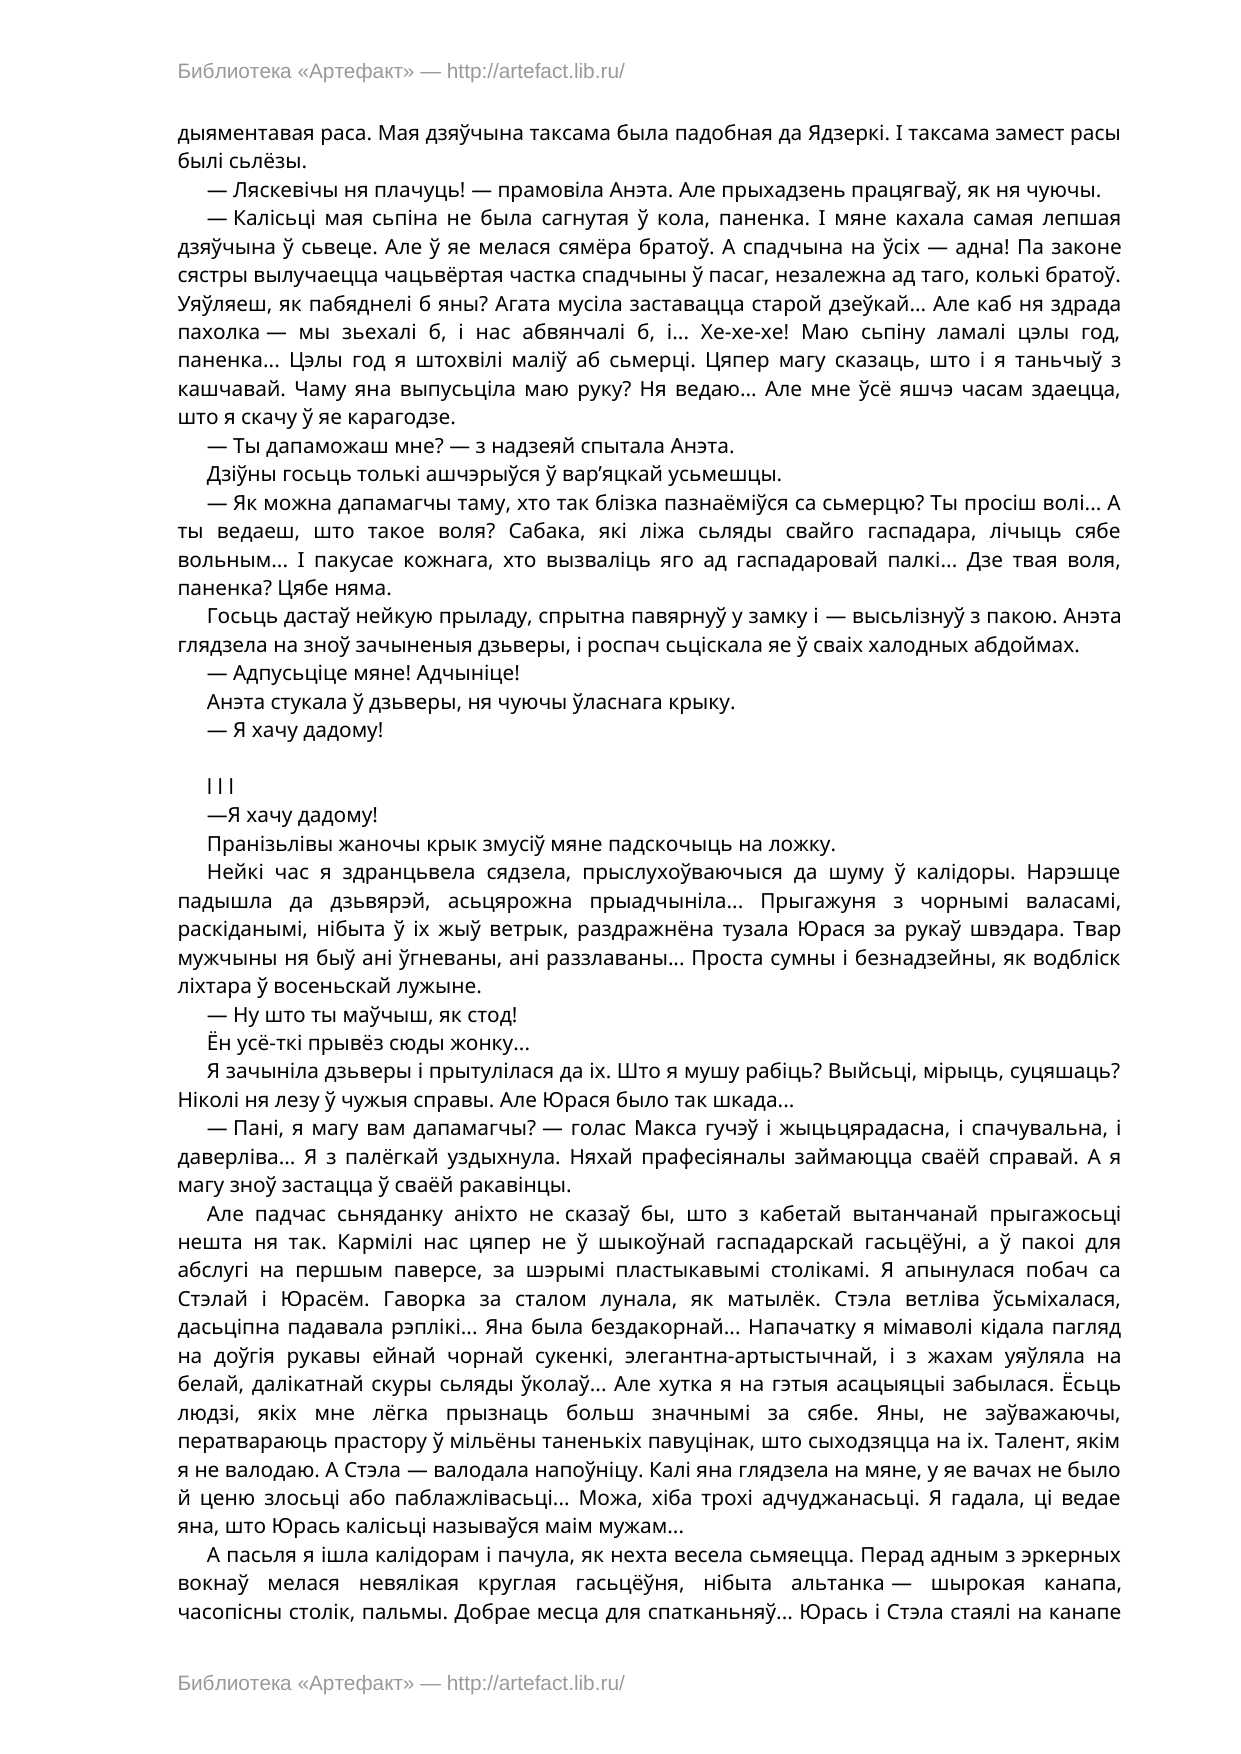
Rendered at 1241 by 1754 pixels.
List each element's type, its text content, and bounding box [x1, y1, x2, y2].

text Госьць дастаў нейкую прыладу, спрытна павярнуў у замку і — высьлізнуў з пакою. Анэта глядзела на зноў зачыненыя дзьверы, і роспач сьціскала яе ў сваіх халодных абдоймах. [177, 602, 1122, 658]
text Пранізьлівы жаночы крык змусіў мяне падскочыць на ложку. [177, 829, 1122, 857]
text — Адпусьціце мяне! Адчыніце! [177, 658, 1122, 687]
text Дзіўны госьць толькі ашчэрыўся ў вар’яцкай усьмешцы. [177, 459, 1122, 488]
text — Калісьці мая сьпіна не была сагнутая ў кола, паненка. І мяне кахала самая лепшая дзяўчына ў сьвеце. Але ў яе мелася сямёра братоў. А спадчына на ўсіх — адна! Па законе сястры вылучаецца чацьвёртая частка спадчыны ў пасаг, незалежна ад таго, колькі братоў. Уяўляеш, як пабяднелі б яны? Агата мусіла заставацца старой дзеўкай... Але каб ня здрада пахолка — мы зьехалі б, і нас абвянчалі б, і... Хе-хе-хе! Маю сьпіну ламалі цэлы год, паненка... Цэлы год я штохвілі маліў аб сьмерці. Цяпер магу сказаць, што і я таньчыў з кашчавай. Чаму яна выпусьціла маю руку? Ня ведаю... Але мне ўсё яшчэ часам здаецца, што я скачу ў яе карагодзе. [177, 203, 1122, 431]
text — Ты дапаможаш мне? — з надзеяй спытала Анэта. [177, 431, 1122, 459]
text Нейкі час я здранцьвела сядзела, прыслухоўваючыся да шуму ў калідоры. Нарэшце падышла да дзьвярэй, асьцярожна прыадчыніла... Прыгажуня з чорнымі валасамі, раскіданымі, нібыта ў іх жыў ветрык, раздражнёна тузала Юрася за рукаў швэдара. Твар мужчыны ня быў ані ўгневаны, ані раззлаваны... Проста сумны і безнадзейны, як водбліск ліхтара ў восеньскай лужыне. [177, 857, 1122, 1000]
text Ён усё-ткі прывёз сюды жонку... [177, 1028, 1122, 1057]
text Анэта стукала ў дзьверы, ня чуючы ўласнага крыку. [177, 687, 1122, 715]
text Але падчас сьняданку аніхто не сказаў бы, што з кабетай вытанчанай прыгажосьці нешта ня так. Кармілі нас цяпер не ў шыкоўнай гаспадарскай гасьцёўні, а ў пакоі для абслугі на першым паверсе, за шэрымі пластыкавымі столікамі. Я апынулася побач са Стэлай і Юрасём. Гаворка за сталом лунала, як матылёк. Стэла ветліва ўсьміхалася, дасьціпна падавала рэплікі... Яна была бездакорнай... Напачатку я мімаволі кідала пагляд на доўгія рукавы ейнай чорнай сукенкі, элегантна-артыстычнай, і з жахам уяўляла на белай, далікатнай скуры сьляды ўколаў... Але хутка я на гэтыя асацыяцыі забылася. Ёсьць людзі, якіх мне лёгка прызнаць больш значнымі за сябе. Яны, не заўважаючы, ператвараюць прастору ў мільёны таненькіх павуцінак, што сыходзяцца на іх. Талент, якім я не валодаю. А Стэла — валодала напоўніцу. Калі яна глядзела на мяне, у яе вачах не было й ценю злосьці або паблажлівасьці... Можа, хіба трохі адчуджанасьці. Я гадала, ці ведае яна, што Юрась калісьці называўся маім мужам... [177, 1199, 1122, 1540]
text — Я хачу дадому! [177, 715, 1122, 744]
text l l l [177, 772, 1122, 801]
text — Ляскевічы ня плачуць! — прамовіла Анэта. Але прыхадзень працягваў, як ня чуючы. [177, 175, 1122, 203]
text —Я хачу дадому! [177, 801, 1122, 829]
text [177, 1540, 1122, 1625]
text — Ну што ты маўчыш, як стод! [177, 1000, 1122, 1028]
text — Як можна дапамагчы таму, хто так блізка пазнаёміўся са сьмерцю? Ты просіш волі... А ты ведаеш, што такое воля? Сабака, які ліжа сьляды свайго гаспадара, лічыць сябе вольным... І пакусае кожнага, хто вызваліць яго ад гаспадаровай палкі... Дзе твая воля, паненка? Цябе няма. [177, 488, 1122, 602]
text — Пані, я магу вам дапамагчы? — голас Макса гучэў і жыцьцярадасна, і спачувальна, і даверліва... Я з палёгкай уздыхнула. Няхай прафесіяналы займаюцца сваёй справай. А я магу зноў застацца ў сваёй ракавінцы. [177, 1113, 1122, 1199]
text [177, 118, 1122, 175]
text Я зачыніла дзьверы і прытулілася да іх. Што я мушу рабіць? Выйсьці, мірыць, суцяшаць? Ніколі ня лезу ў чужыя справы. Але Юрася было так шкада... [177, 1057, 1122, 1113]
